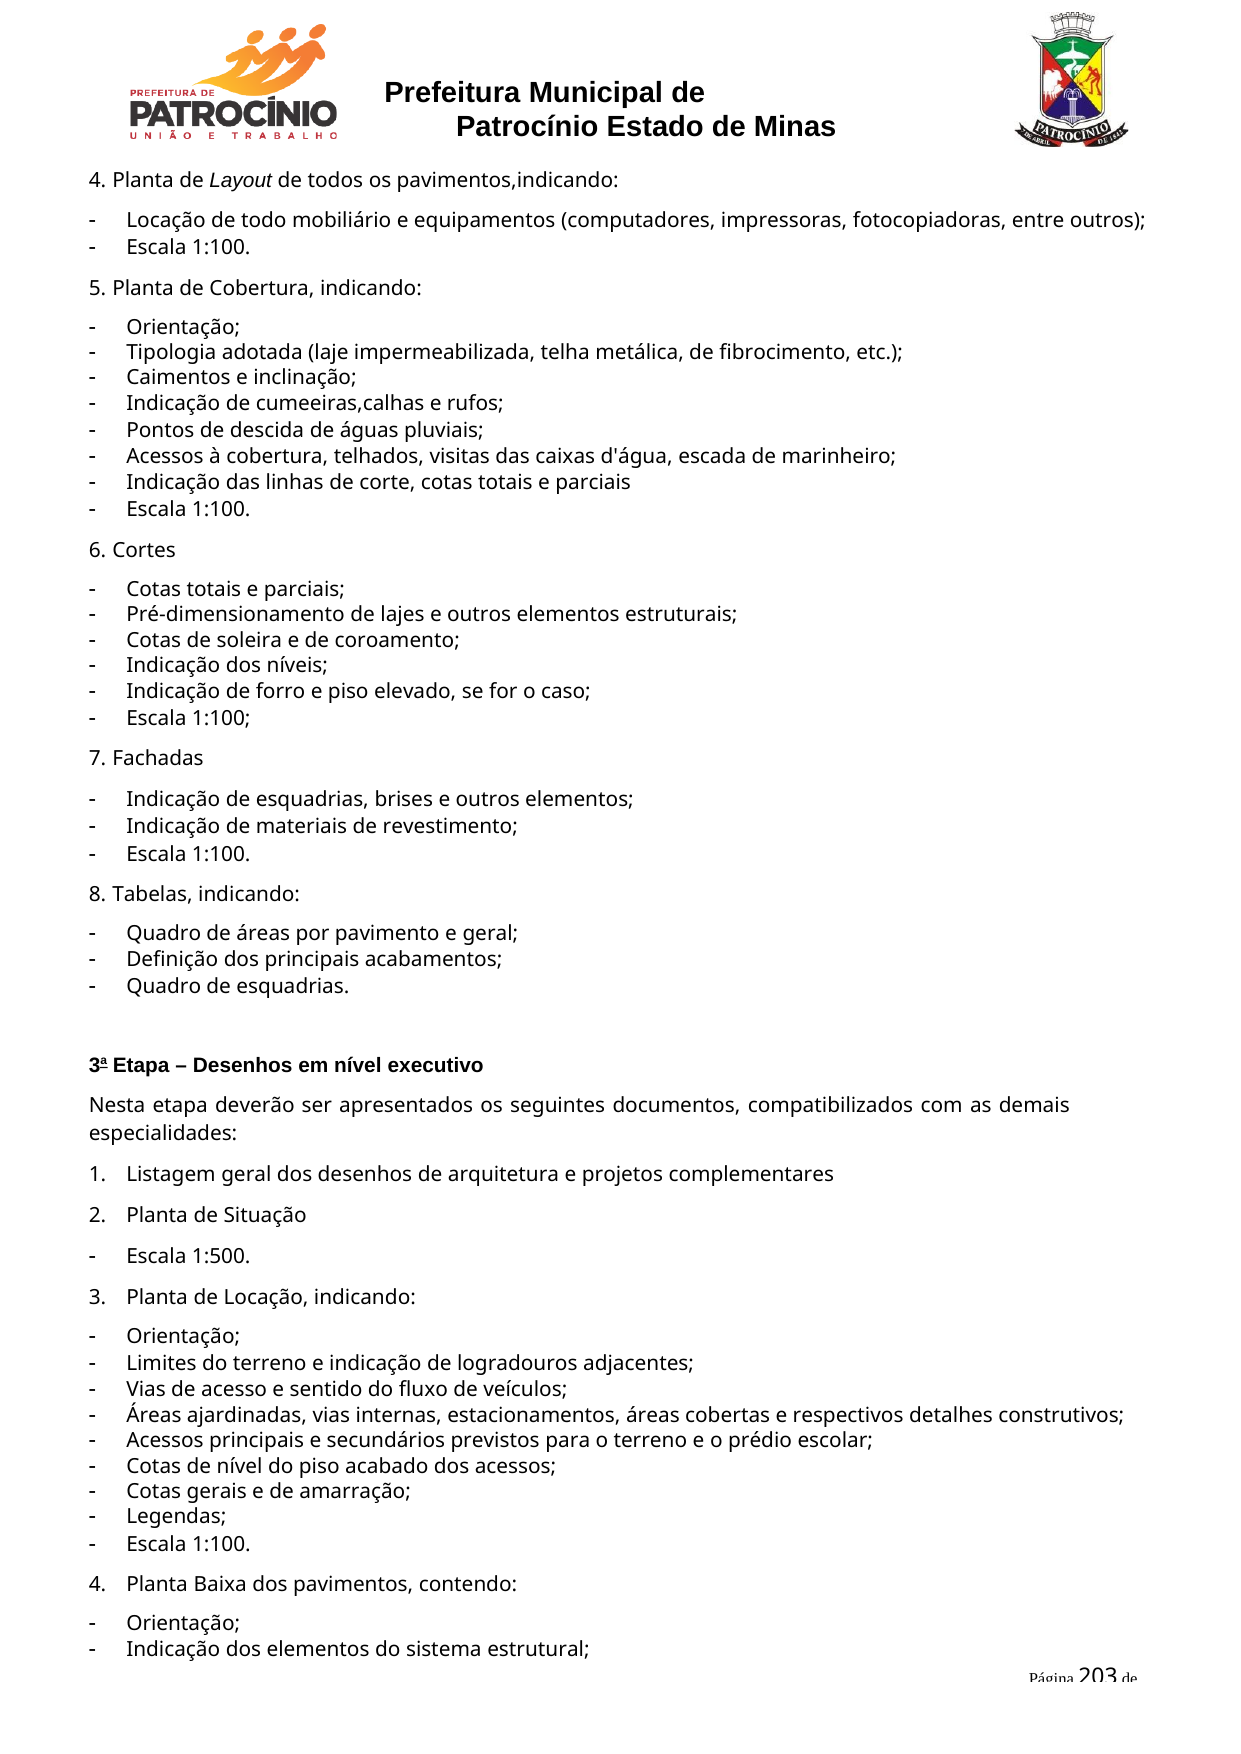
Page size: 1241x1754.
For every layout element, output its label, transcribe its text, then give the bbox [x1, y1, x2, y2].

list Cotas de nível do piso acabado dos acessos; [88, 1453, 1219, 1478]
list Escala 1:100. [88, 232, 1219, 261]
list Orientação; [88, 314, 1219, 339]
list Legendas; [88, 1503, 1219, 1529]
subtitle 3a Etapa – Desenhos em nível executivo [88, 1053, 1219, 1077]
list Caimentos e inclinação; [88, 364, 1219, 390]
list Planta de Situação [88, 1200, 1219, 1229]
list Indicação das linhas de corte, cotas totais e parciais [88, 469, 1219, 494]
list Pontos de descida de águas pluviais; [88, 415, 1219, 444]
list Quadro de esquadrias. [88, 971, 1219, 999]
list Limites do terreno e indicação de logradouros adjacentes; [88, 1348, 1219, 1377]
list Escala 1:100. [88, 494, 1219, 523]
list Cotas gerais e de amarração; [88, 1478, 1219, 1503]
list Cortes [88, 535, 1219, 563]
list Escala 1:500. [88, 1241, 1219, 1270]
list Planta Baixa dos pavimentos, contendo: [88, 1569, 1219, 1598]
list Planta de Cobertura, indicando: [88, 273, 1219, 301]
list Escala 1:100. [88, 1529, 1219, 1557]
list Indicação de materiais de revestimento; [88, 813, 1219, 839]
list Escala 1:100; [88, 703, 1219, 732]
list Definição dos principais acabamentos; [88, 946, 1219, 971]
list Planta de Locação, indicando: [88, 1282, 1219, 1311]
list Orientação; [88, 1611, 1219, 1636]
text Nesta etapa deverão ser apresentados os seguintes documentos, compatibilizados com as demais especialidades: [88, 1090, 1152, 1147]
list Acessos principais e secundários previstos para o terreno e o prédio escolar; [88, 1427, 1219, 1453]
list Listagem geral dos desenhos de arquitetura e projetos complementares [88, 1159, 1219, 1188]
list Indicação de esquadrias, brises e outros elementos; [88, 784, 1219, 813]
list Quadro de áreas por pavimento e geral; [88, 920, 1219, 946]
list Indicação dos níveis; [88, 652, 1219, 678]
list Cotas de soleira e de coroamento; [88, 627, 1219, 652]
list Pré-dimensionamento de lajes e outros elementos estruturais; [88, 601, 1219, 627]
picture [1014, 12, 1129, 147]
list Indicação de forro e piso elevado, se for o caso; [88, 678, 1219, 703]
list Planta de Layout de todos os pavimentos,indicando: [88, 166, 1219, 194]
picture [130, 24, 337, 139]
list Indicação dos elementos do sistema estrutural; [88, 1636, 1219, 1661]
list Indicação de cumeeiras,calhas e rufos; [88, 390, 1219, 415]
list Tabelas, indicando: [88, 879, 1219, 907]
list Vias de acesso e sentido do fluxo de veículos; [88, 1377, 1219, 1402]
list Fachadas [88, 743, 1219, 772]
list Orientação; [88, 1323, 1219, 1348]
list Tipologia adotada (laje impermeabilizada, telha metálica, de fibrocimento, etc.); [88, 339, 1219, 364]
list Áreas ajardinadas, vias internas, estacionamentos, áreas cobertas e respectivos detalhes construtivos; [88, 1402, 1219, 1427]
list Acessos à cobertura, telhados, visitas das caixas d'água, escada de marinheiro; [88, 444, 1219, 469]
list Cotas totais e parciais; [88, 576, 1219, 601]
list Escala 1:100. [88, 839, 1219, 867]
list Locação de todo mobiliário e equipamentos (computadores, impressoras, fotocopiadoras, entre outros); [88, 207, 1219, 232]
